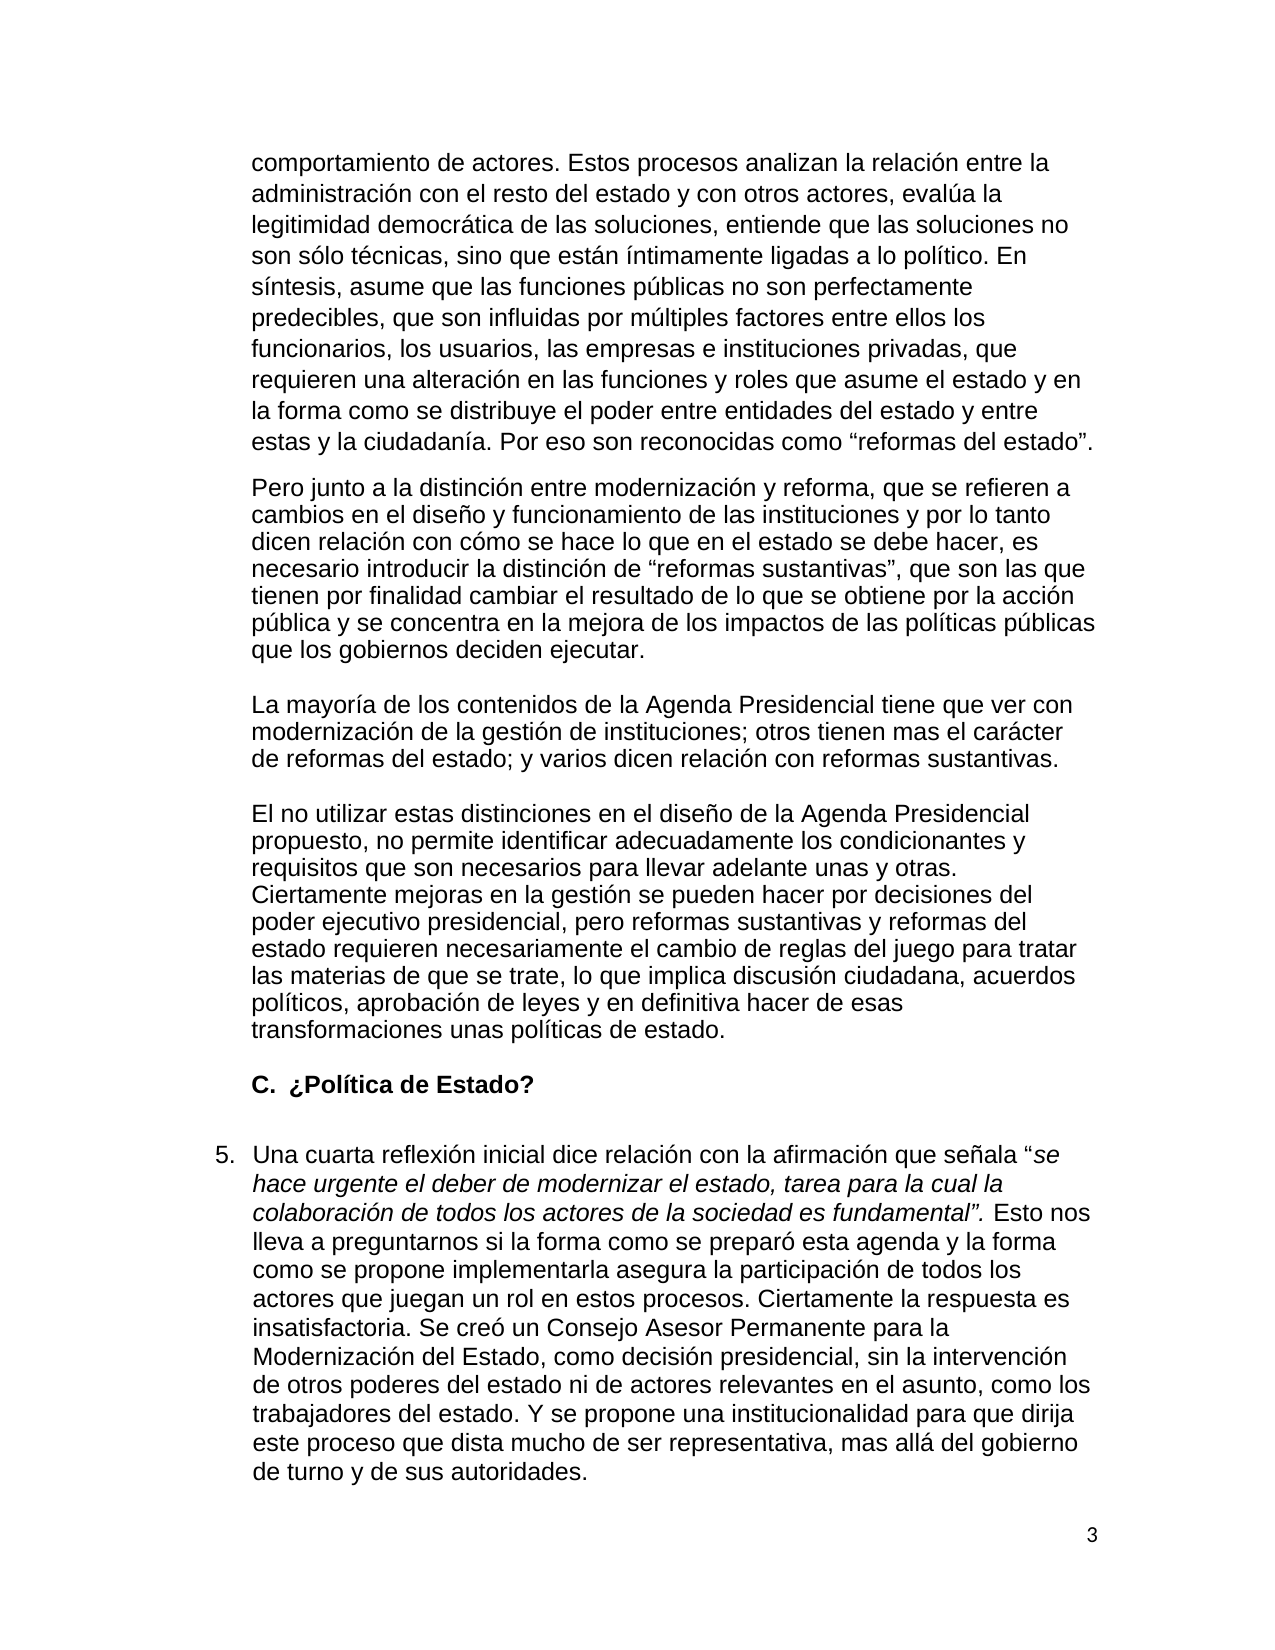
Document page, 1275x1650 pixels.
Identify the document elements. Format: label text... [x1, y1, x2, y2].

text La mayoría de los contenidos de la Agenda Presidencial tiene que ver con modernización de la gestión de instituciones; otros tienen mas el carácter de reformas del estado; y varios dicen relación con reformas sustantivas. [251, 692, 1098, 773]
list Una cuarta reflexión inicial dice relación con la afirmación que señala “se hace urgente el deber de modernizar el estado, tarea para la cual la colaboración de todos los actores de la sociedad es fundamental”. Esto nos lleva a preguntarnos si la forma como se preparó esta agenda y la forma como se propone implementarla asegura la participación de todos los actores que juegan un rol en estos procesos. Ciertamente la respuesta es insatisfactoria. Se creó un Consejo Asesor Permanente para la Modernización del Estado, como decisión presidencial, sin la intervención de otros poderes del estado ni de actores relevantes en el asunto, como los trabajadores del estado. Y se propone una institucionalidad para que dirija este proceso que dista mucho de ser representativa, mas allá del gobierno de turno y de sus autoridades. [215, 1141, 1098, 1486]
list ¿Política de Estado? [251, 1072, 1098, 1099]
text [251, 148, 1098, 456]
text Pero junto a la distinción entre modernización y reforma, que se refieren a cambios en el diseño y funcionamiento de las instituciones y por lo tanto dicen relación con cómo se hace lo que en el estado se debe hacer, es necesario introducir la distinción de “reformas sustantivas”, que son las que tienen por finalidad cambiar el resultado de lo que se obtiene por la acción pública y se concentra en la mejora de los impactos de las políticas públicas que los gobiernos deciden ejecutar. [251, 475, 1098, 664]
text El no utilizar estas distinciones en el diseño de la Agenda Presidencial propuesto, no permite identificar adecuadamente los condicionantes y requisitos que son necesarios para llevar adelante unas y otras. Ciertamente mejoras en la gestión se pueden hacer por decisiones del poder ejecutivo presidencial, pero reformas sustantivas y reformas del estado requieren necesariamente el cambio de reglas del juego para tratar las materias de que se trate, lo que implica discusión ciudadana, acuerdos políticos, aprobación de leyes y en definitiva hacer de esas transformaciones unas políticas de estado. [251, 801, 1098, 1044]
